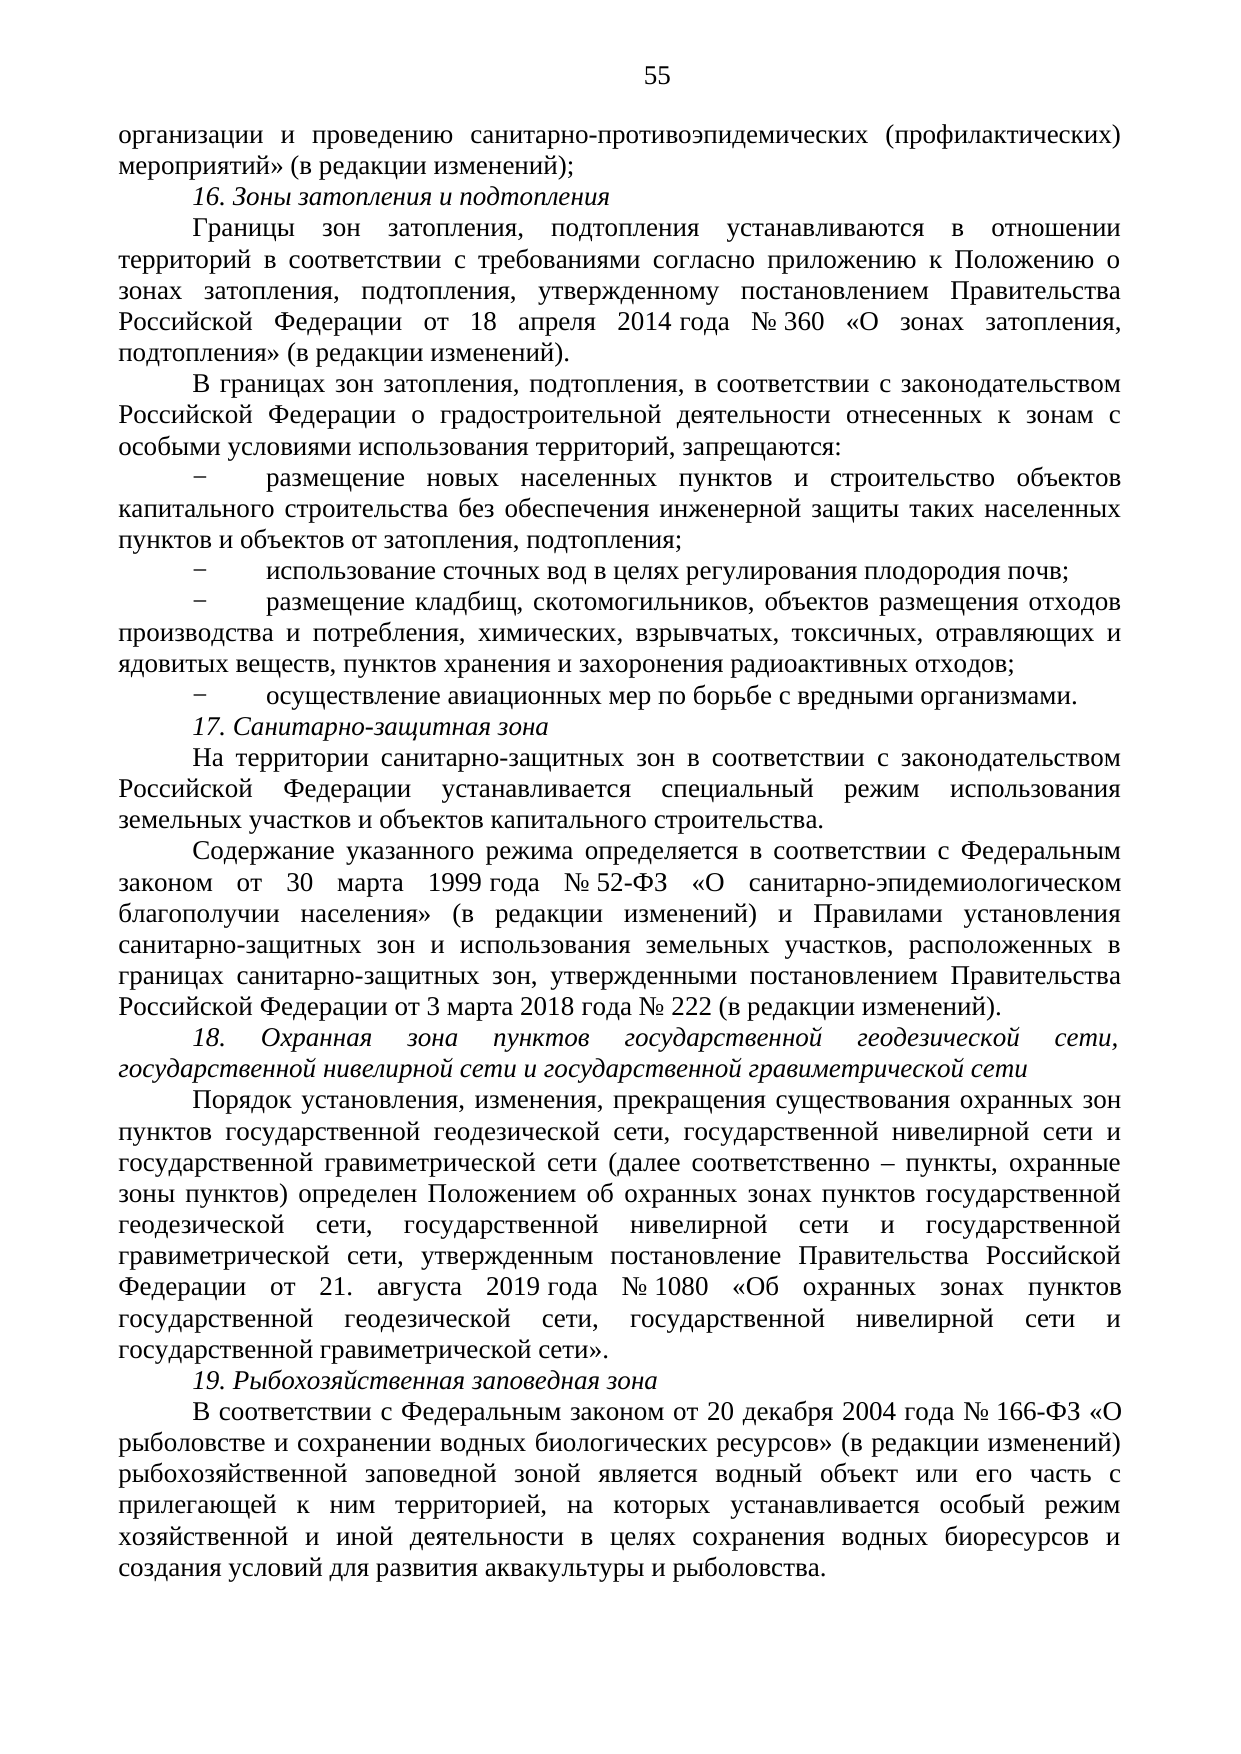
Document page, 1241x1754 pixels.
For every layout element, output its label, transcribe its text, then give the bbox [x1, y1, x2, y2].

text В соответствии с Федеральным законом от 20 декабря 2004 года № 166-ФЗ «О рыболовстве и сохранении водных биологических ресурсов» (в редакции изменений) рыбохозяйственной заповедной зоной является водный объект или его часть с прилегающей к ним территорией, на которых устанавливается особый режим хозяйственной и иной деятельности в целях сохранения водных биоресурсов и создания условий для развития аквакультуры и рыболовства. [118, 1395, 1122, 1582]
text 17. Санитарно-защитная зона [118, 710, 1122, 741]
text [118, 118, 1122, 180]
text 16. Зоны затопления и подтопления [118, 180, 1122, 212]
text В границах зон затопления, подтопления, в соответствии с законодательством Российской Федерации о градостроительной деятельности отнесенных к зонам с особыми условиями использования территорий, запрещаются: [118, 367, 1122, 461]
list размещение новых населенных пунктов и строительство объектов капитального строительства без обеспечения инженерной защиты таких населенных пунктов и объектов от затопления, подтопления; [118, 461, 1122, 554]
text Порядок установления, изменения, прекращения существования охранных зон пунктов государственной геодезической сети, государственной нивелирной сети и государственной гравиметрической сети (далее соответственно – пункты, охранные зоны пунктов) определен Положением об охранных зонах пунктов государственной геодезической сети, государственной нивелирной сети и государственной гравиметрической сети, утвержденным постановление Правительства Российской Федерации от 21. августа 2019 года № 1080 «Об охранных зонах пунктов государственной геодезической сети, государственной нивелирной сети и государственной гравиметрической сети». [118, 1084, 1122, 1364]
list размещение кладбищ, скотомогильников, объектов размещения отходов производства и потребления, химических, взрывчатых, токсичных, отравляющих и ядовитых веществ, пунктов хранения и захоронения радиоактивных отходов; [118, 585, 1122, 679]
text Границы зон затопления, подтопления устанавливаются в отношении территорий в соответствии с требованиями согласно приложению к Положению о зонах затопления, подтопления, утвержденному постановлением Правительства Российской Федерации от 18 апреля 2014 года № 360 «О зонах затопления, подтопления» (в редакции изменений). [118, 212, 1122, 367]
list использование сточных вод в целях регулирования плодородия почв; [118, 554, 1122, 585]
text 19. Рыбохозяйственная заповедная зона [118, 1364, 1122, 1395]
text Содержание указанного режима определяется в соответствии с Федеральным законом от 30 марта 1999 года № 52-ФЗ «О санитарно-эпидемиологическом благополучии населения» (в редакции изменений) и Правилами установления санитарно-защитных зон и использования земельных участков, расположенных в границах санитарно-защитных зон, утвержденными постановлением Правительства Российской Федерации от 3 марта 2018 года № 222 (в редакции изменений). [118, 834, 1122, 1021]
text 18. Охранная зона пунктов государственной геодезической сети, государственной нивелирной сети и государственной гравиметрической сети [118, 1021, 1122, 1084]
text На территории санитарно-защитных зон в соответствии с законодательством Российской Федерации устанавливается специальный режим использования земельных участков и объектов капитального строительства. [118, 741, 1122, 834]
list осуществление авиационных мер по борьбе с вредными организмами. [118, 679, 1122, 710]
